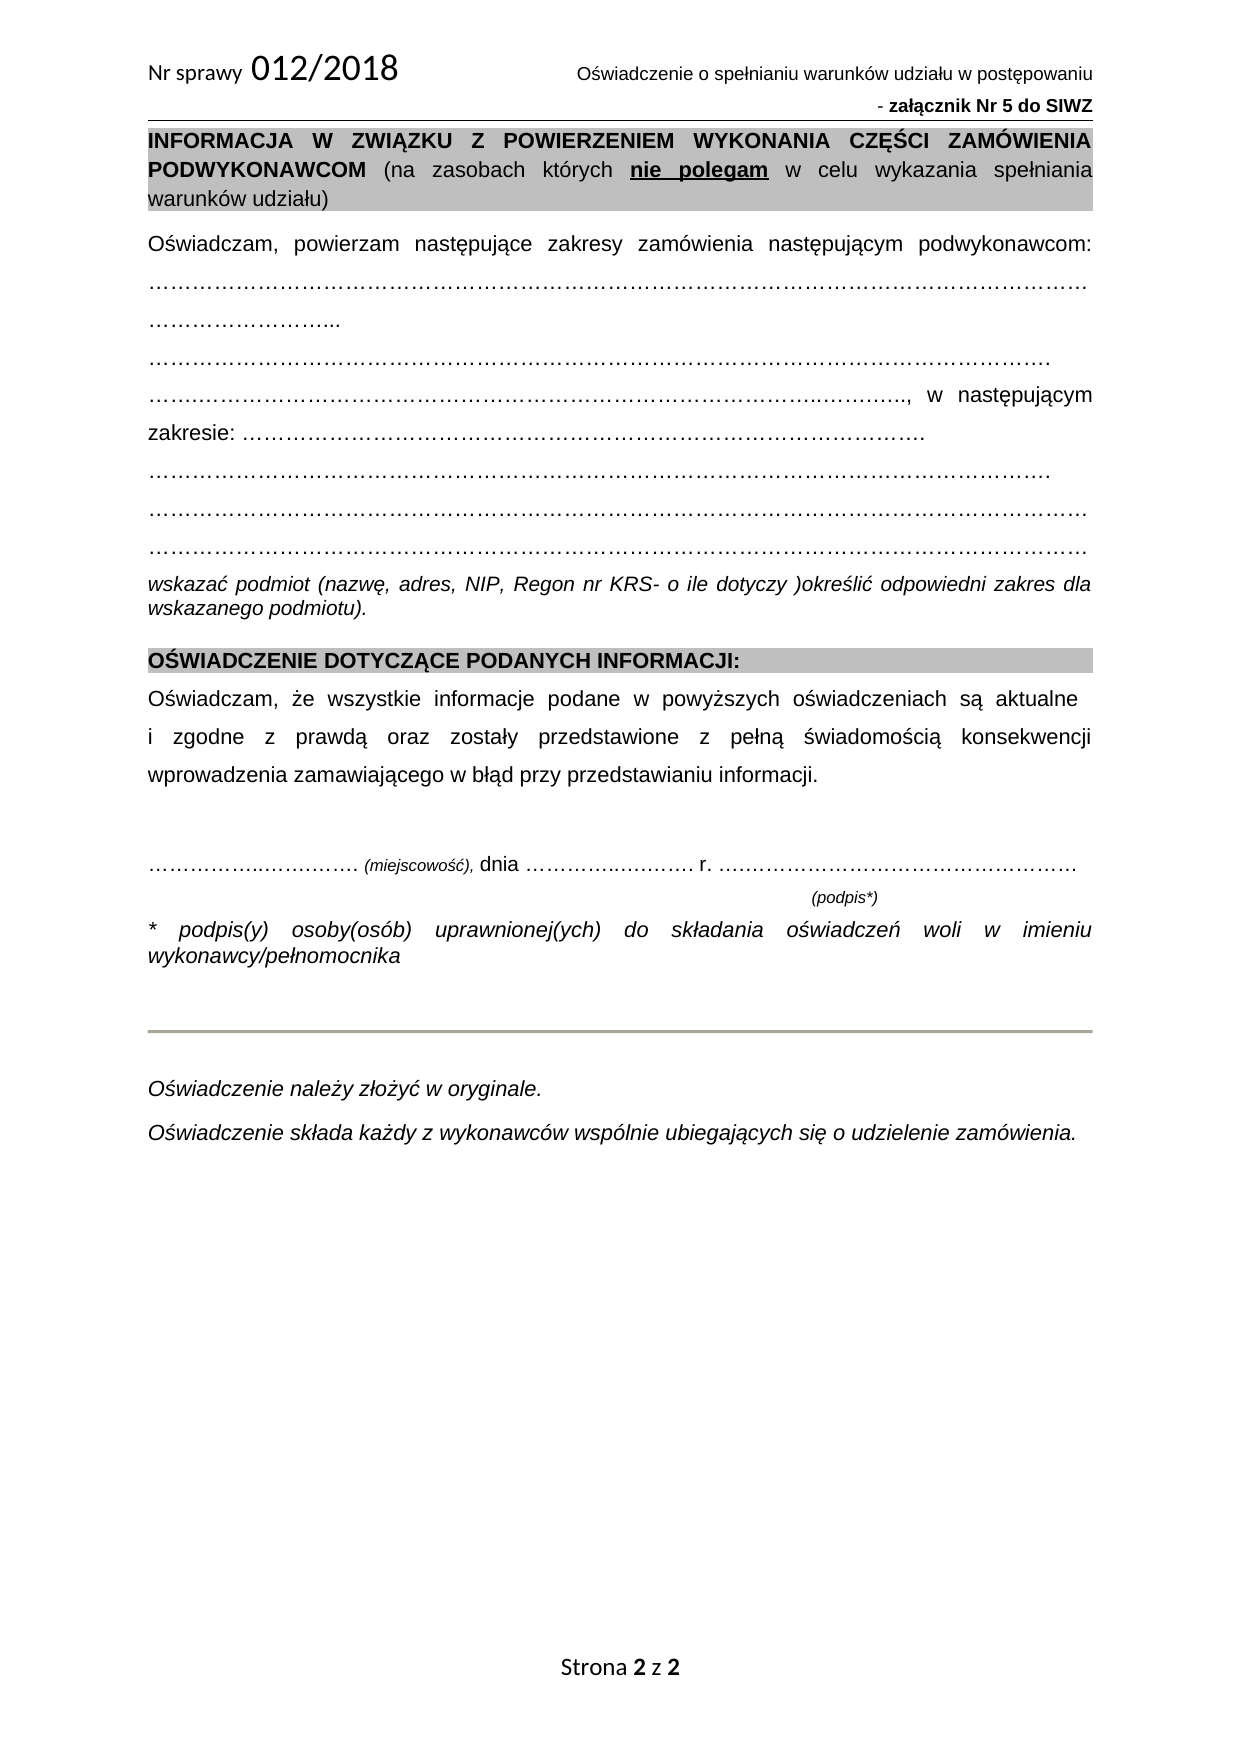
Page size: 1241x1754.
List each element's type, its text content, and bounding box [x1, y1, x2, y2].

text INFORMACJA W ZWIĄZKU Z POWIERZENIEM WYKONANIA CZĘŚCI ZAMÓWIENIA PODWYKONAWCOM (na zasobach których nie polegam w celu wykazania spełniania warunków udziału) [148, 128, 1093, 211]
text wskazać podmiot (nazwę, adres, NIP, Regon nr KRS- o ile dotyczy )określić odpowiedni zakres dla wskazanego podmiotu). [148, 571, 1093, 619]
text * podpis(y) osoby(osób) uprawnionej(ych) do składania oświadczeń woli w imieniu wykonawcy/pełnomocnika [148, 917, 1093, 968]
text ……………………………………………………………………………………………………………. [148, 458, 1093, 483]
list Oświadczenie należy złożyć w oryginale. [148, 1076, 1093, 1102]
text Oświadczenie składa każdy z wykonawców wspólnie ubiegających się o udzielenie zamówienia. [148, 1120, 1093, 1145]
text OŚWIADCZENIE DOTYCZĄCE PODANYCH INFORMACJI: [148, 648, 1093, 673]
text Oświadczam, że wszystkie informacje podane w powyższych oświadczeniach są aktualne i zgodne z prawdą oraz zostały przedstawione z pełną świadomością konsekwencji wprowadzenia zamawiającego w błąd przy przedstawianiu informacji. [148, 686, 1093, 787]
text Oświadczam, powierzam następujące zakresy zamówienia następującym podwykonawcom: ………………………………………………………………………………………………………………………………………...…………………………………………………………………………………………………………….…….…………………………………………………………………………..…….….., w następującym zakresie: …………………………………………………………………………………. [148, 231, 1093, 445]
text …………………………………………………………………………………………………………………………………………………………………………………………………………………………………… [148, 496, 1093, 559]
text ……………..…….……. (miejscowość), dnia …………..….……. r. ….………………………………………… [148, 852, 1093, 876]
text (podpis*) [738, 888, 1093, 907]
